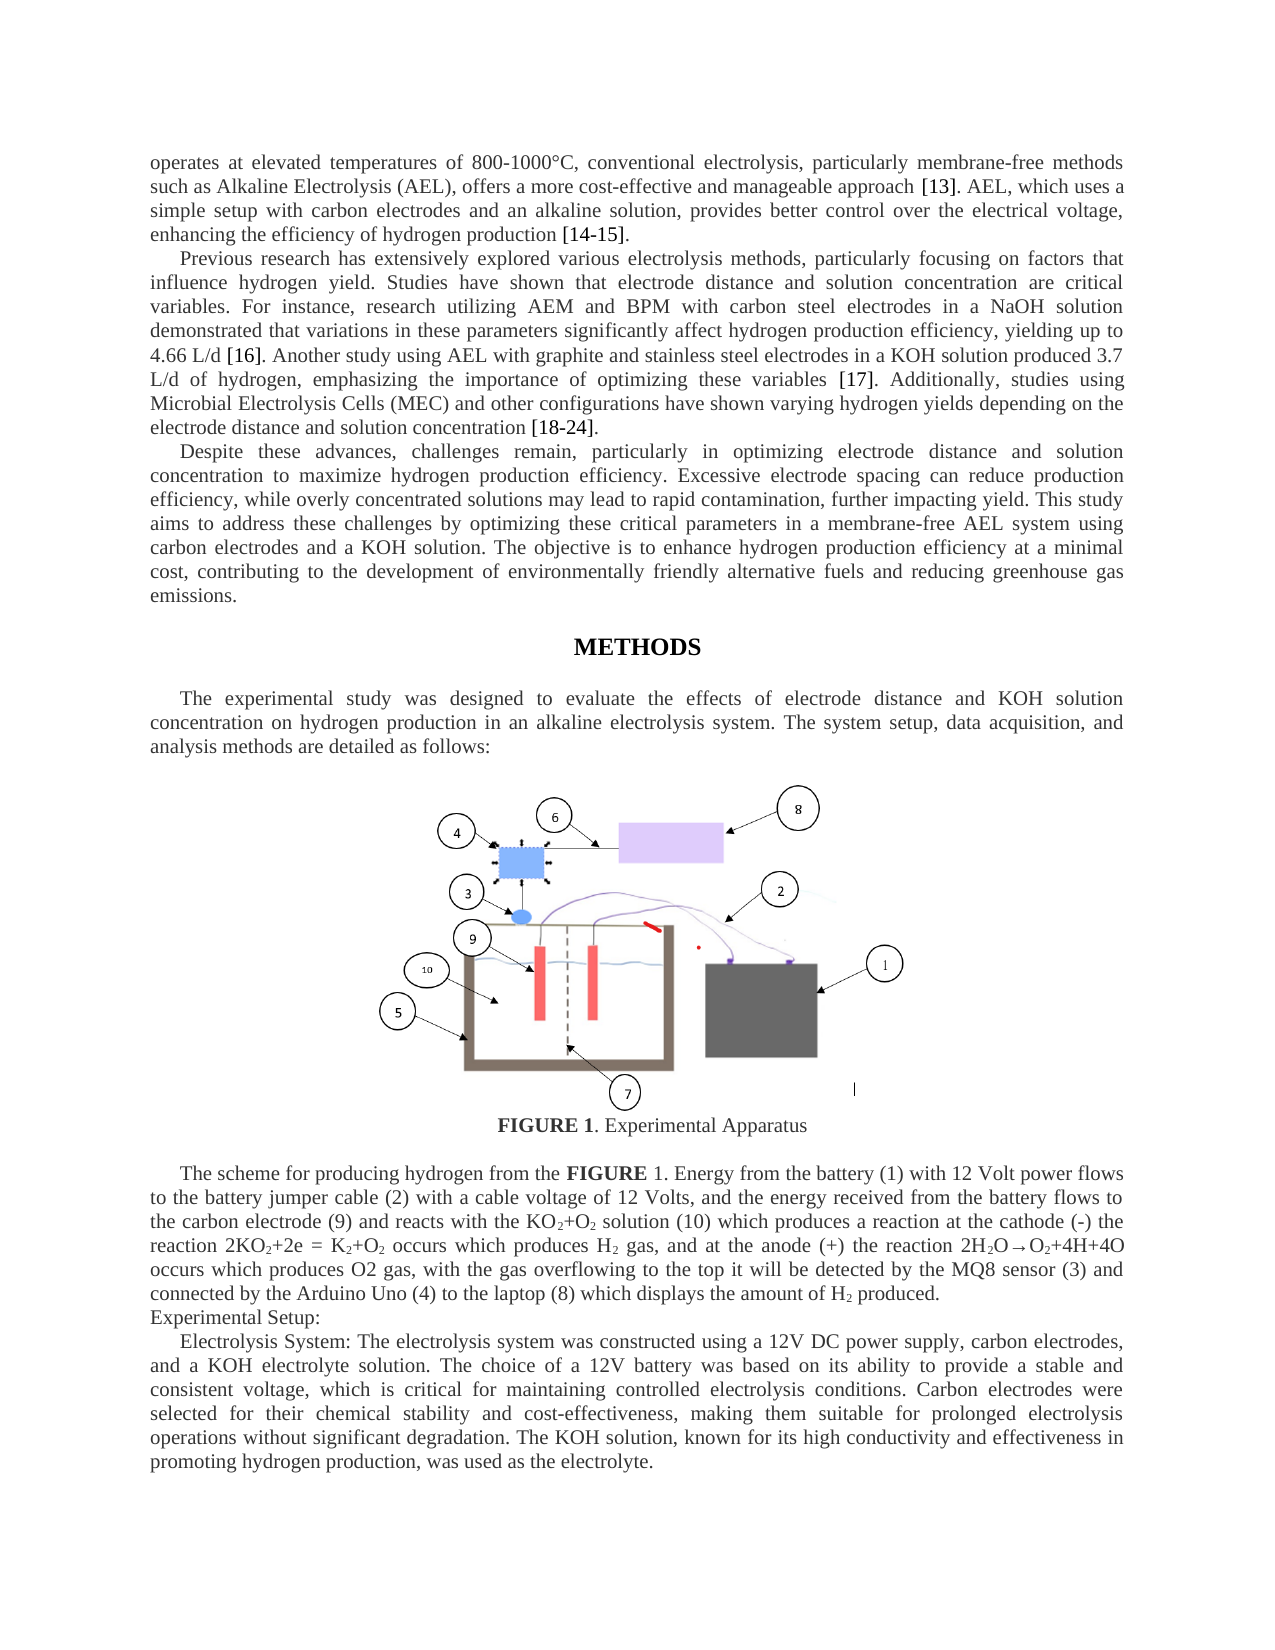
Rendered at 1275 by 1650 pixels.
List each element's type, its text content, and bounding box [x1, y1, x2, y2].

text The experimental study was designed to evaluate the effects of electrode distance and KOH solution concentration on hydrogen production in an alkaline electrolysis system. The system setup, data acquisition, and analysis methods are detailed as follows: [150, 686, 1125, 758]
picture [321, 758, 984, 1113]
text FIGURE 1. Experimental Apparatus [150, 1112, 1125, 1137]
text Electrolysis System: The electrolysis system was constructed using a 12V DC power supply, carbon electrodes, and a KOH electrolyte solution. The choice of a 12V battery was based on its ability to provide a stable and consistent voltage, which is critical for maintaining controlled electrolysis conditions. Carbon electrodes were selected for their chemical stability and cost-effectiveness, making them suitable for prolonged electrolysis operations without significant degradation. The KOH solution, known for its high conductivity and effectiveness in promoting hydrogen production, was used as the electrolyte. [150, 1329, 1125, 1473]
text Previous research has extensively explored various electrolysis methods, particularly focusing on factors that influence hydrogen yield. Studies have shown that electrode distance and solution concentration are critical variables. For instance, research utilizing AEM and BPM with carbon steel electrodes in a NaOH solution demonstrated that variations in these parameters significantly affect hydrogen production efficiency, yielding up to 4.66 L/d [16]. Another study using AEL with graphite and stainless steel electrodes in a KOH solution produced 3.7 L/d of hydrogen, emphasizing the importance of optimizing these variables [17]. Additionally, studies using Microbial Electrolysis Cells (MEC) and other configurations have shown varying hydrogen yields depending on the electrode distance and solution concentration [18-24]. [150, 246, 1125, 439]
text Experimental Setup: [150, 1305, 1125, 1329]
subtitle METHODS [150, 632, 1125, 661]
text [150, 150, 1125, 246]
text Despite these advances, challenges remain, particularly in optimizing electrode distance and solution concentration to maximize hydrogen production efficiency. Excessive electrode spacing can reduce production efficiency, while overly concentrated solutions may lead to rapid contamination, further impacting yield. This study aims to address these challenges by optimizing these critical parameters in a membrane-free AEL system using carbon electrodes and a KOH solution. The objective is to enhance hydrogen production efficiency at a minimal cost, contributing to the development of environmentally friendly alternative fuels and reducing greenhouse gas emissions. [150, 439, 1125, 607]
text The scheme for producing hydrogen from the FIGURE 1. Energy from the battery (1) with 12 Volt power flows to the battery jumper cable (2) with a cable voltage of 12 Volts, and the energy received from the battery flows to the carbon electrode (9) and reacts with the KO2+O2 solution (10) which produces a reaction at the cathode (-) the reaction 2KO2+2e = K2+O2 occurs which produces H2 gas, and at the anode (+) the reaction 2H2O→O2+4H+4O occurs which produces O2 gas, with the gas overflowing to the top it will be detected by the MQ8 sensor (3) and connected by the Arduino Uno (4) to the laptop (8) which displays the amount of H2 produced. [150, 1161, 1125, 1305]
